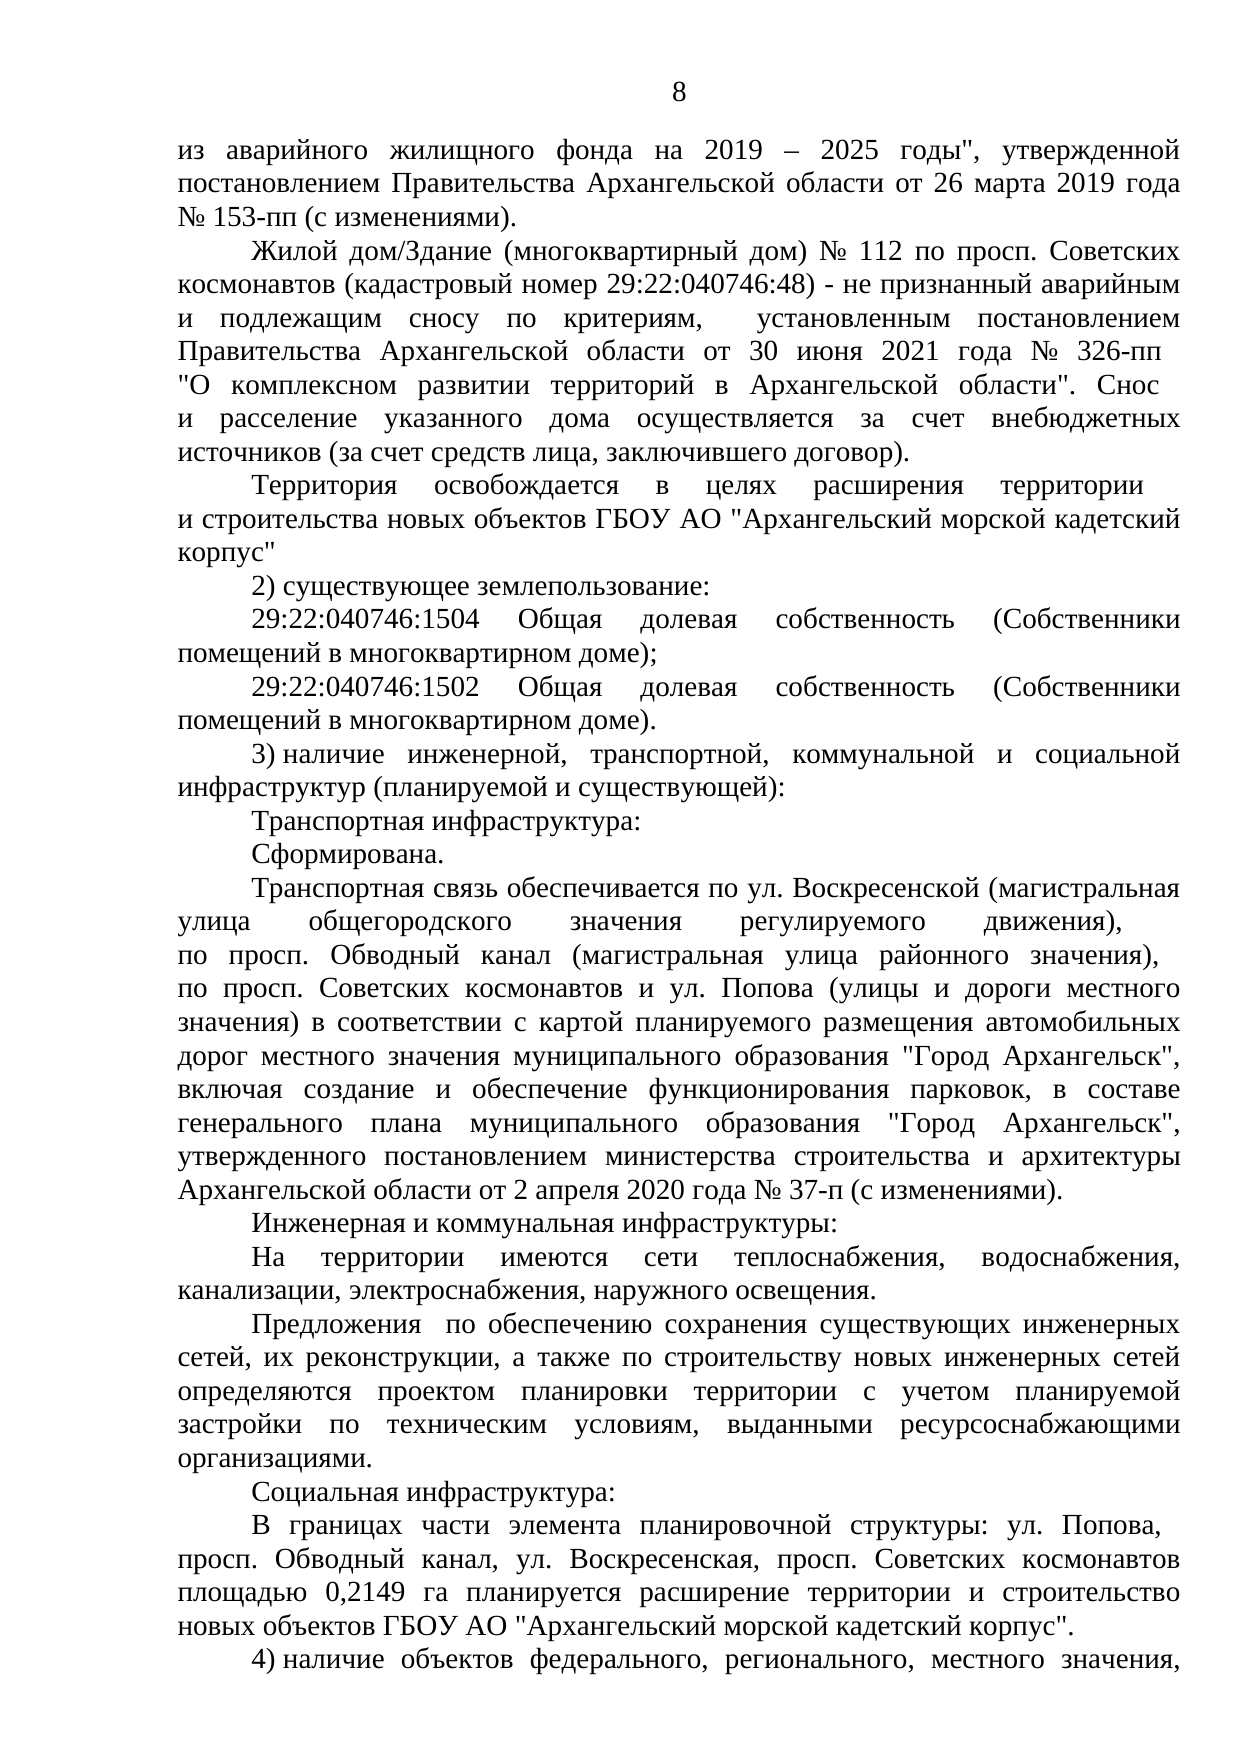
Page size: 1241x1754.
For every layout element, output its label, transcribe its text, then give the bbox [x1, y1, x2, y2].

text 29:22:040746:1504 Общая долевая собственность (Собственники помещений в многоквартирном доме); [177, 602, 1181, 669]
text Социальная инфраструктура: [177, 1474, 1181, 1507]
text Предложения по обеспечению сохранения существующих инженерных сетей, их реконструкции, а также по строительству новых инженерных сетей определяются проектом планировки территории с учетом планируемой застройки по техническим условиям, выданными ресурсоснабжающими организациями. [177, 1306, 1181, 1474]
text 3) наличие инженерной, транспортной, коммунальной и социальной инфраструктур (планируемой и существующей): [177, 736, 1181, 803]
text Жилой дом/Здание (многоквартирный дом) № 112 по просп. Советских космонавтов (кадастровый номер 29:22:040746:48) - не признанный аварийным и подлежащим сносу по критериям, установленным постановлением Правительства Архангельской области от 30 июня 2021 года № 326-пп "О комплексном развитии территорий в Архангельской области". Снос и расселение указанного дома осуществляется за счет внебюджетных источников (за счет средств лица, заключившего договор). [177, 233, 1181, 467]
text В границах части элемента планировочной структуры: ул. Попова, просп. Обводный канал, ул. Воскресенская, просп. Советских космонавтов площадью 0,2149 га планируется расширение территории и строительство новых объектов ГБОУ АО "Архангельский морской кадетский корпус". [177, 1507, 1181, 1641]
text 29:22:040746:1502 Общая долевая собственность (Собственники помещений в многоквартирном доме). [177, 669, 1181, 736]
text Территория освобождается в целях расширения территории и строительства новых объектов ГБОУ АО "Архангельский морской кадетский корпус" [177, 467, 1181, 568]
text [177, 1641, 1181, 1675]
text Транспортная связь обеспечивается по ул. Воскресенской (магистральная улица общегородского значения регулируемого движения), по просп. Обводный канал (магистральная улица районного значения), по просп. Советских космонавтов и ул. Попова (улицы и дороги местного значения) в соответствии с картой планируемого размещения автомобильных дорог местного значения муниципального образования "Город Архангельск", включая создание и обеспечение функционирования парковок, в составе генерального плана муниципального образования "Город Архангельск", утвержденного постановлением министерства строительства и архитектуры Архангельской области от 2 апреля 2020 года № 37-п (с изменениями). [177, 870, 1181, 1205]
text Сформирована. [177, 836, 1181, 870]
text Транспортная инфраструктура: [177, 803, 1181, 836]
text Инженерная и коммунальная инфраструктуры: [177, 1205, 1181, 1239]
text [177, 132, 1181, 233]
text На территории имеются сети теплоснабжения, водоснабжения, канализации, электроснабжения, наружного освещения. [177, 1239, 1181, 1306]
text 2) существующее землепользование: [177, 568, 1181, 602]
